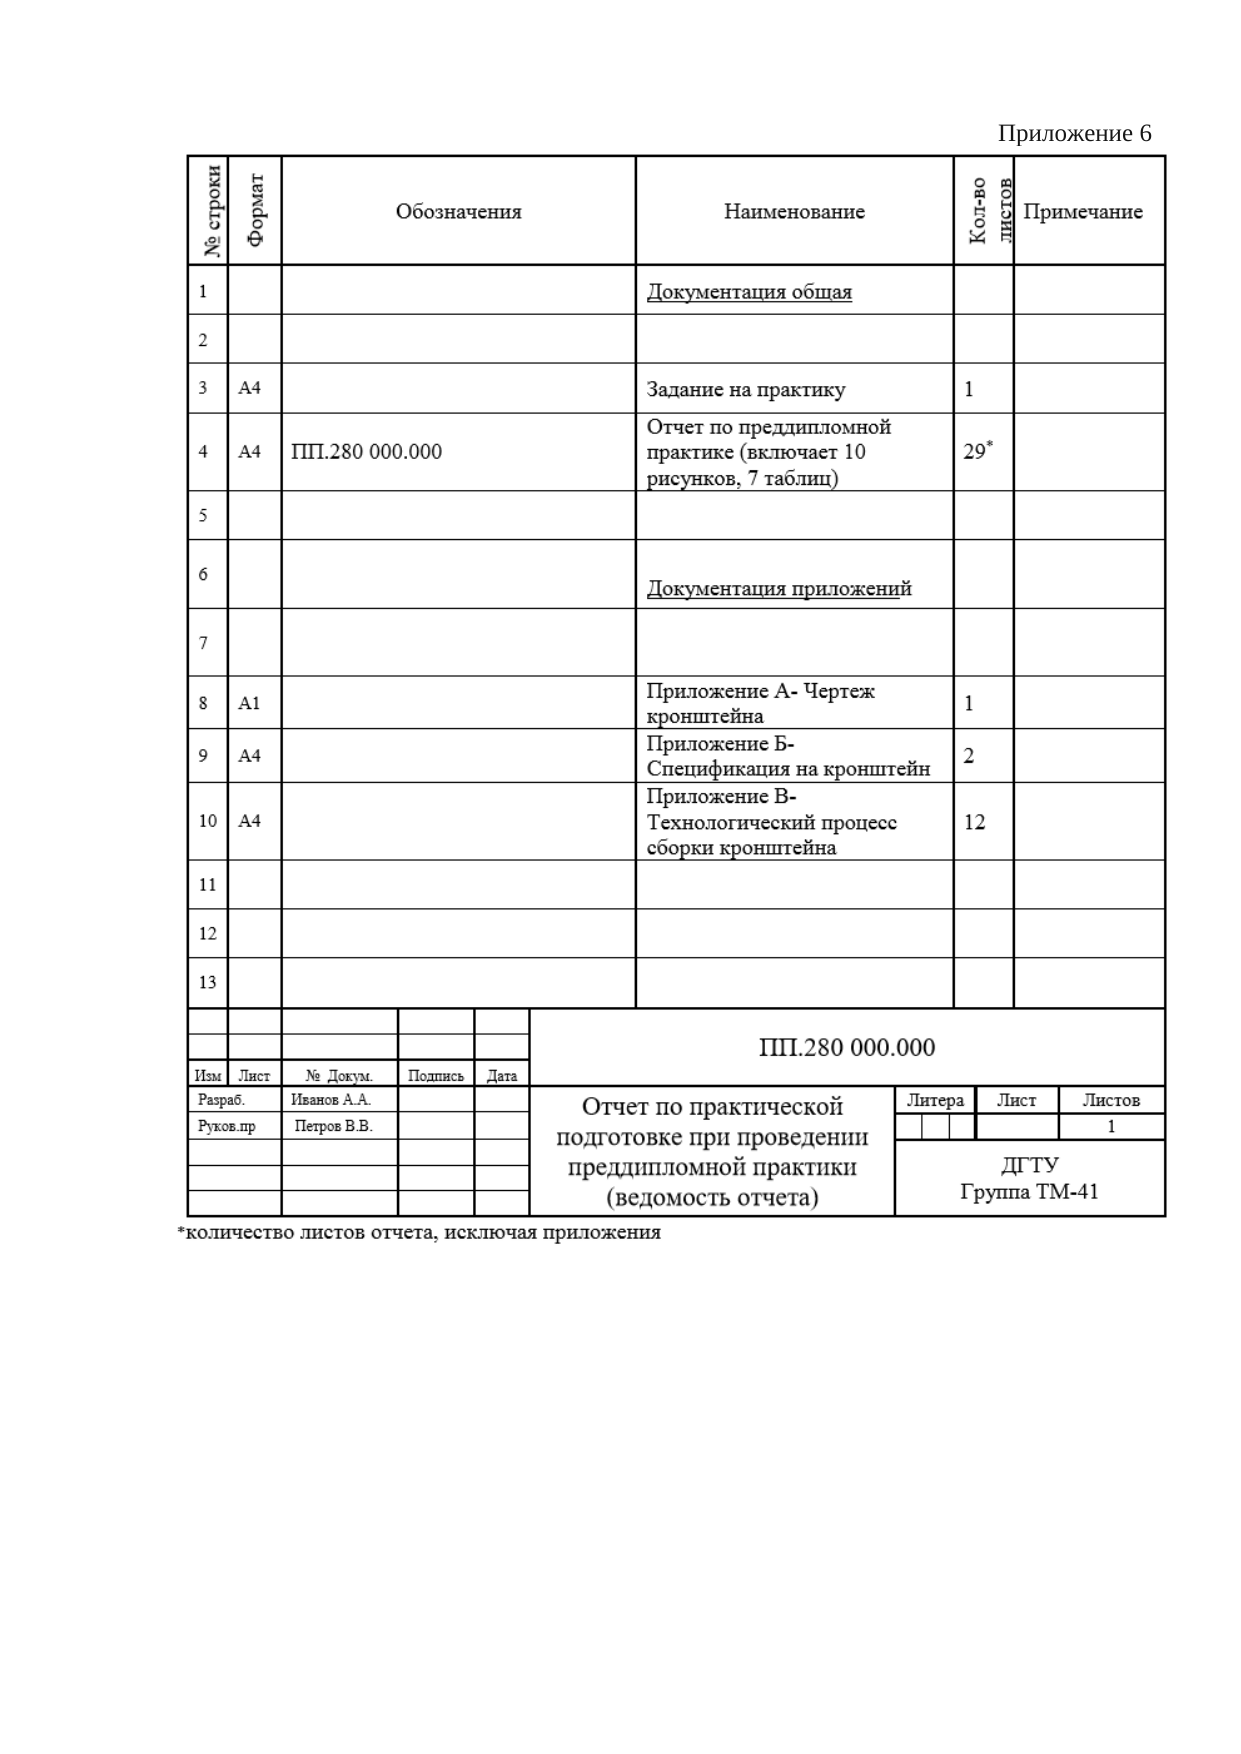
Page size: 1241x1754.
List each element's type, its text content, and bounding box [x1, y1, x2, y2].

text Приложение 6 [177, 118, 1152, 146]
picture [177, 146, 1179, 1252]
